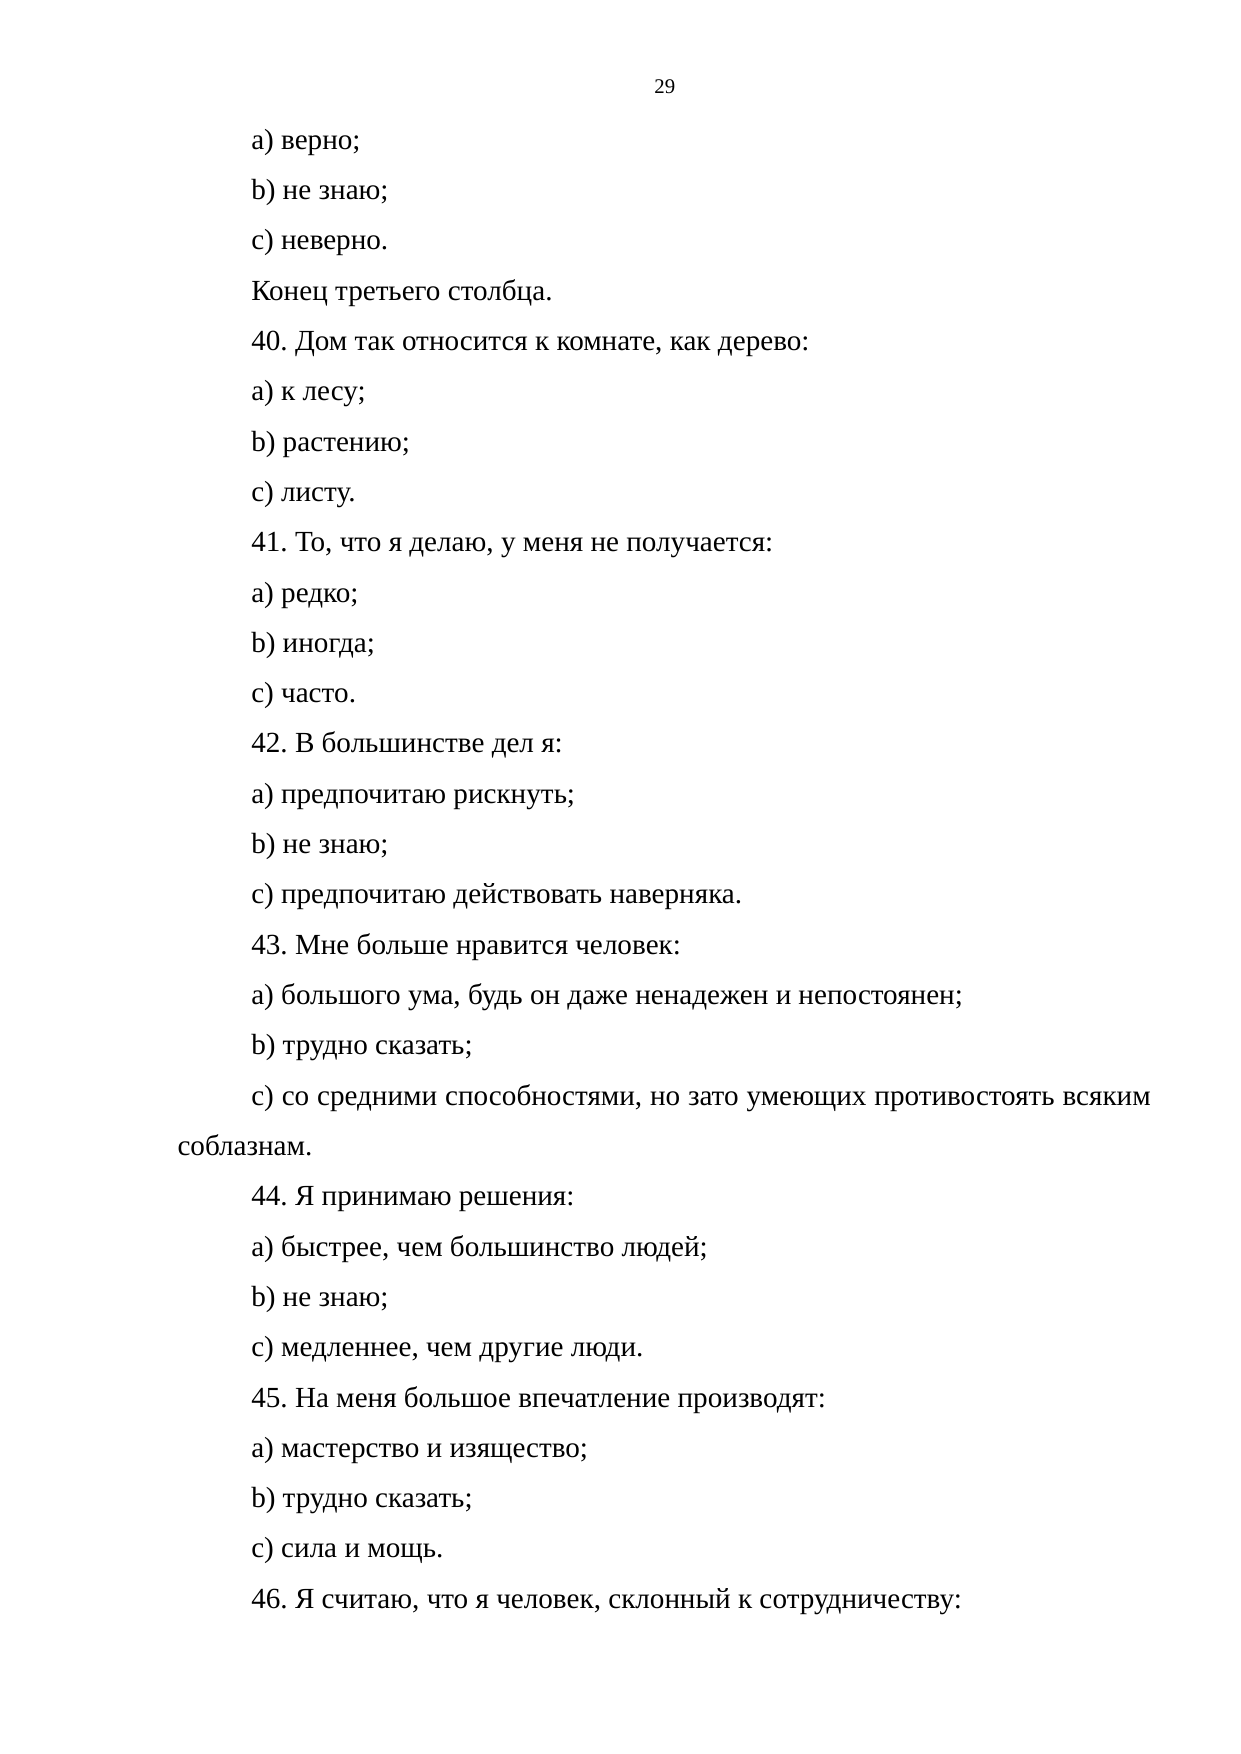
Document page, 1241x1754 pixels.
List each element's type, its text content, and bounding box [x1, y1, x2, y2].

text c) листу. [177, 474, 1152, 508]
text b) трудно сказать; [177, 1027, 1152, 1061]
text a) редко; [177, 575, 1152, 608]
text c) сила и мощь. [177, 1531, 1152, 1564]
text 45. На меня большое впечатление производят: [177, 1380, 1152, 1413]
text b) не знаю; [177, 826, 1152, 860]
text a) предпочитаю рискнуть; [177, 776, 1152, 809]
text a) к лесу; [177, 373, 1152, 407]
text 43. Мне больше нравится человек: [177, 927, 1152, 960]
text b) не знаю; [177, 172, 1152, 206]
text Конец третьего столбца. [177, 273, 1152, 306]
text b) трудно сказать; [177, 1480, 1152, 1514]
text c) со средними способностями, но зато умеющих противостоять всяким соблазнам. [177, 1078, 1152, 1162]
text 44. Я принимаю решения: [177, 1178, 1152, 1212]
text b) растению; [177, 424, 1152, 457]
text 46. Я считаю, что я человек, склонный к сотрудничеству: [177, 1581, 1152, 1614]
text 40. Дом так относится к комнате, как дерево: [177, 323, 1152, 357]
text a) мастерство и изящество; [177, 1430, 1152, 1463]
text b) иногда; [177, 625, 1152, 658]
text c) медленнее, чем другие люди. [177, 1329, 1152, 1363]
text c) предпочитаю действовать наверняка. [177, 877, 1152, 910]
text c) часто. [177, 675, 1152, 709]
text c) неверно. [177, 222, 1152, 256]
text 41. То, что я делаю, у меня не получается: [177, 524, 1152, 558]
text a) верно; [177, 122, 1152, 155]
text a) быстрее, чем большинство людей; [177, 1229, 1152, 1262]
text b) не знаю; [177, 1279, 1152, 1313]
text 42. В большинстве дел я: [177, 726, 1152, 759]
text a) большого ума, будь он даже ненадежен и непостоянен; [177, 977, 1152, 1011]
